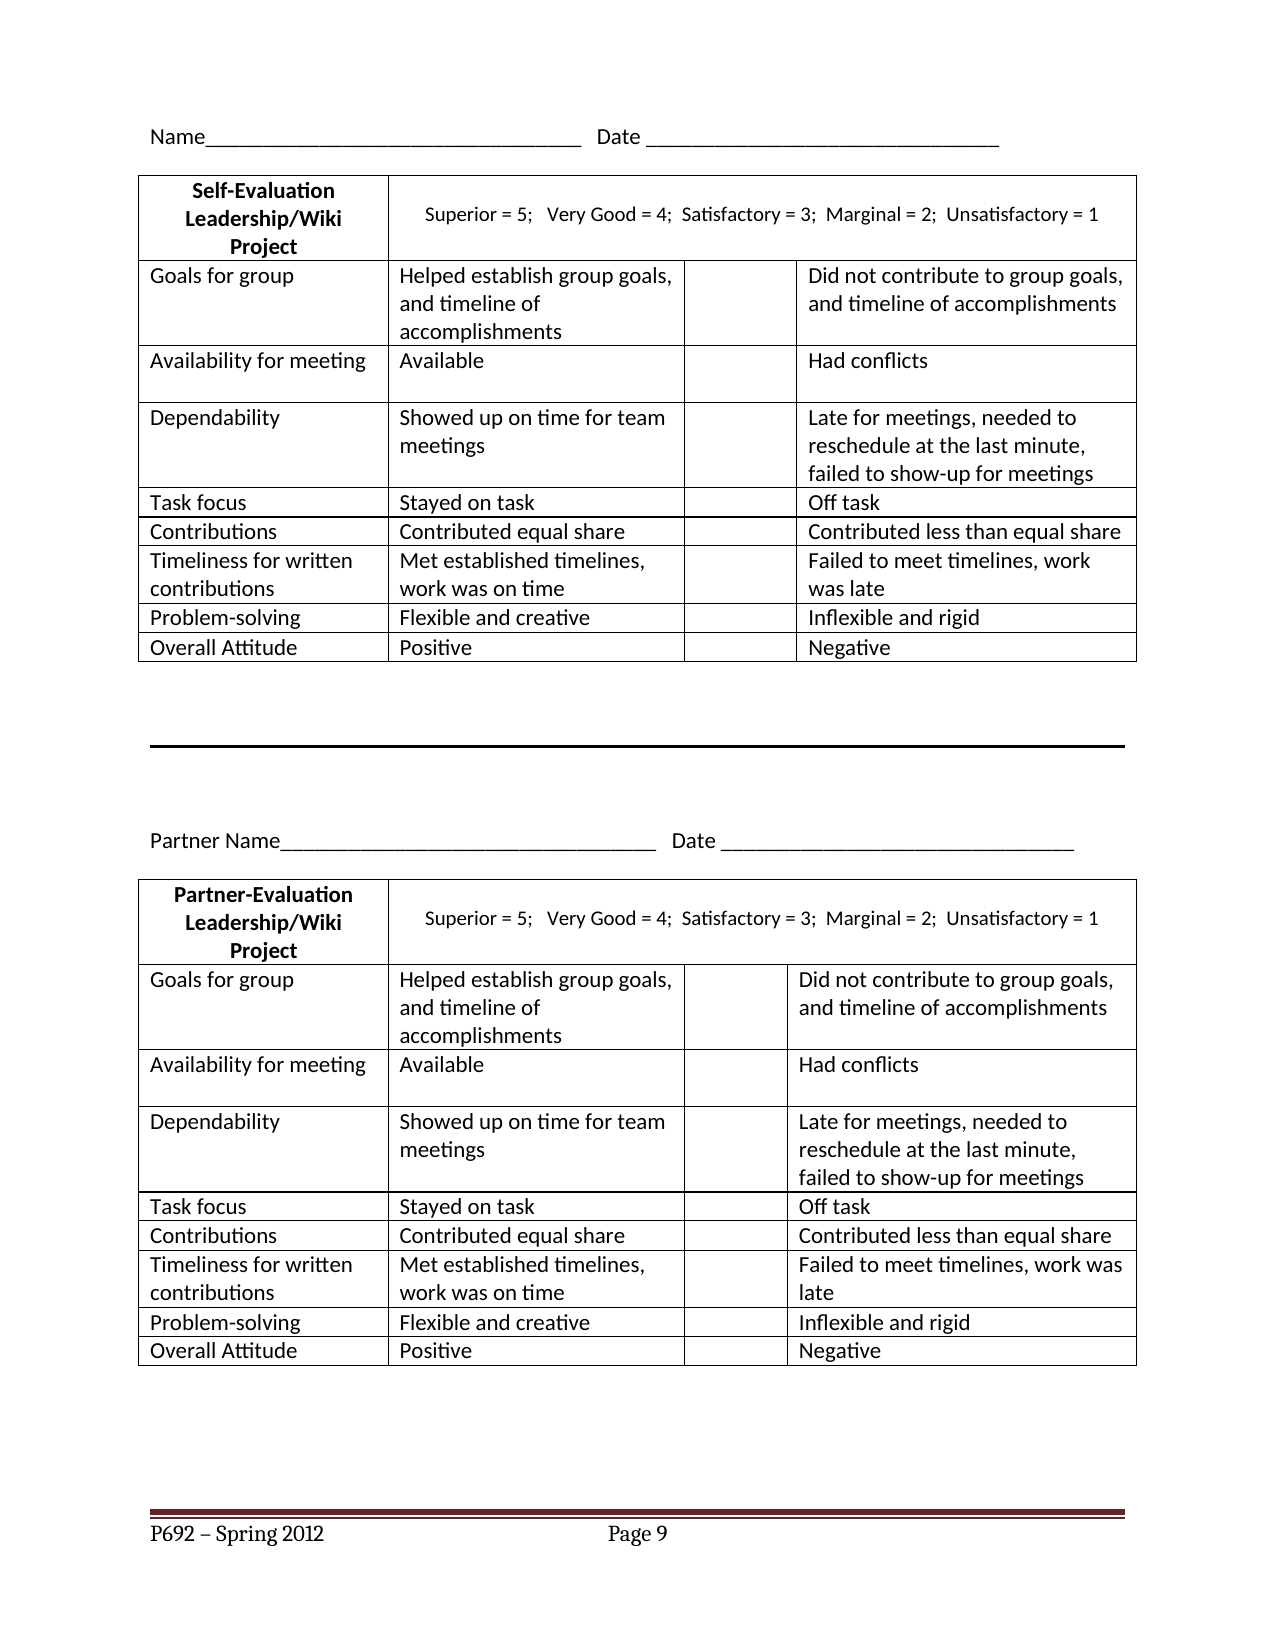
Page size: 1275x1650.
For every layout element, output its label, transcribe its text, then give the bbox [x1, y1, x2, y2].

table_cell Overall Attitude [139, 633, 388, 661]
table_cell [685, 403, 796, 487]
table_cell Failed to meet timelines, work was late [797, 546, 1136, 602]
table_cell Met established timelines, work was on time [389, 546, 684, 602]
table_cell Showed up on time for team meetings [389, 1107, 684, 1191]
table_header Superior = 5; Very Good = 4; Satisfactory = 3; Marginal = 2; Unsatisfactory = 1 [389, 176, 1136, 260]
table_cell Problem-solving [139, 1308, 388, 1336]
table_cell [685, 1251, 787, 1307]
table_cell Helped establish group goals, and timeline of accomplishments [389, 965, 684, 1049]
table_cell Flexible and creative [389, 1308, 684, 1336]
table_cell Positive [389, 1337, 684, 1365]
table_cell Negative [788, 1337, 1136, 1365]
table_cell [685, 261, 796, 345]
table_cell Task focus [139, 1193, 388, 1220]
table_header Self-Evaluation Leadership/Wiki Project [139, 176, 388, 260]
table_cell Positive [389, 633, 684, 661]
table_cell Had conflicts [788, 1050, 1136, 1106]
table_cell Stayed on task [389, 1193, 684, 1220]
table_cell Goals for group [139, 965, 388, 1049]
table_cell [685, 1221, 787, 1249]
table_cell Timeliness for written contributions [139, 1251, 388, 1307]
table_cell [685, 546, 796, 602]
table_header Superior = 5; Very Good = 4; Satisfactory = 3; Marginal = 2; Unsatisfactory = 1 [389, 880, 1136, 964]
table_cell [685, 346, 796, 402]
table_cell [685, 1107, 787, 1191]
table_cell Dependability [139, 1107, 388, 1191]
table_cell [685, 965, 787, 1049]
table_cell Met established timelines, work was on time [389, 1251, 684, 1307]
table_cell Failed to meet timelines, work was late [788, 1251, 1136, 1307]
table_cell Inflexible and rigid [797, 604, 1136, 632]
table_cell Late for meetings, needed to reschedule at the last minute, failed to show-up for meetings [797, 403, 1136, 487]
text Partner Name_________________________________ Date _______________________________ [150, 826, 1125, 854]
table_cell Contributed less than equal share [797, 518, 1136, 545]
table_cell Dependability [139, 403, 388, 487]
table_cell Contributed equal share [389, 1221, 684, 1249]
table_cell Off task [788, 1193, 1136, 1220]
table_cell Negative [797, 633, 1136, 661]
table_cell Contributions [139, 518, 388, 545]
table_cell Availability for meeting [139, 1050, 388, 1106]
text Name_________________________________ Date _______________________________ [150, 122, 1125, 150]
table_cell Showed up on time for team meetings [389, 403, 684, 487]
table_header Partner-Evaluation Leadership/Wiki Project [139, 880, 388, 964]
table_cell Inflexible and rigid [788, 1308, 1136, 1336]
table_cell Problem-solving [139, 604, 388, 632]
table_cell [685, 1050, 787, 1106]
table_cell [685, 518, 796, 545]
table_cell Available [389, 346, 684, 402]
table_cell Contributions [139, 1221, 388, 1249]
table_cell [685, 1193, 787, 1220]
table_cell [685, 488, 796, 516]
table_cell Flexible and creative [389, 604, 684, 632]
table_cell Had conflicts [797, 346, 1136, 402]
table_cell Overall Attitude [139, 1337, 388, 1365]
table_cell [685, 1308, 787, 1336]
table_cell [685, 1337, 787, 1365]
table_cell Timeliness for written contributions [139, 546, 388, 602]
table_cell Helped establish group goals, and timeline of accomplishments [389, 261, 684, 345]
table_cell Contributed less than equal share [788, 1221, 1136, 1249]
table_cell Did not contribute to group goals, and timeline of accomplishments [788, 965, 1136, 1049]
table_cell Contributed equal share [389, 518, 684, 545]
table_cell Stayed on task [389, 488, 684, 516]
table_cell [685, 604, 796, 632]
table_cell Available [389, 1050, 684, 1106]
table_cell Goals for group [139, 261, 388, 345]
table_cell Late for meetings, needed to reschedule at the last minute, failed to show-up for meetings [788, 1107, 1136, 1191]
table_cell Off task [797, 488, 1136, 516]
table_cell Availability for meeting [139, 346, 388, 402]
table_cell Task focus [139, 488, 388, 516]
table_cell [685, 633, 796, 661]
table_cell Did not contribute to group goals, and timeline of accomplishments [797, 261, 1136, 345]
